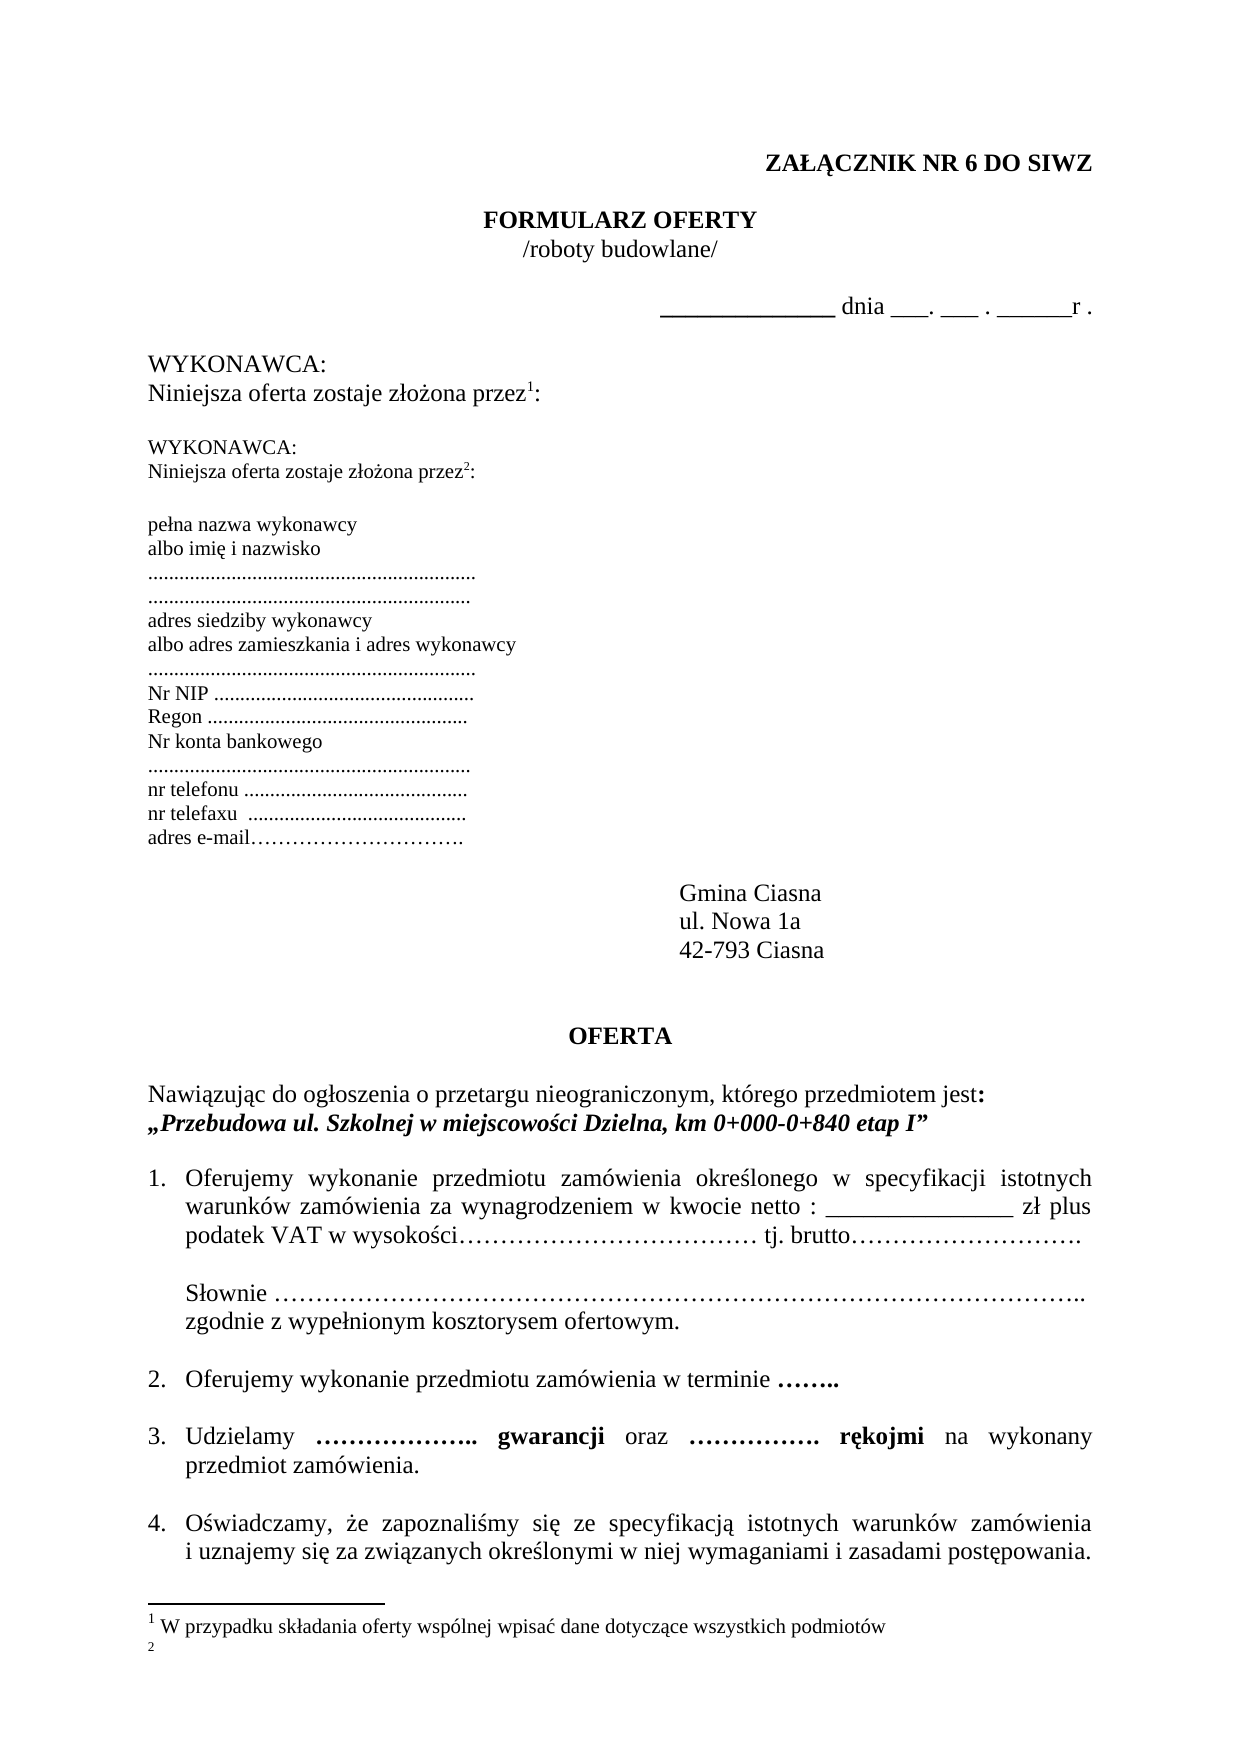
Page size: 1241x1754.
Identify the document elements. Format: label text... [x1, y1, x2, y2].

text Słownie …………………………………………………………………………………….. [185, 1278, 1093, 1306]
list Oferujemy wykonanie przedmiotu zamówienia określonego w specyfikacji istotnych warunków zamówienia za wynagrodzeniem w kwocie netto : _______________ zł plus podatek VAT w wysokości……………………………… tj. brutto………………………. [148, 1163, 1093, 1249]
text Niniejsza oferta zostaje złożona przez: [148, 378, 1093, 406]
text adres e-mail…………………………. [148, 825, 1093, 849]
text Niniejsza oferta zostaje złożona przez: [148, 459, 1093, 483]
text albo adres zamieszkania i adres wykonawcy [148, 632, 1093, 656]
text ul. Nowa 1a [679, 906, 1093, 935]
text ZAŁĄCZNIK NR 6 DO SIWZ [148, 148, 1093, 176]
text nr telefaxu .......................................... [148, 801, 1093, 825]
list Oferujemy wykonanie przedmiotu zamówienia w terminie …….. [148, 1364, 1093, 1393]
list Oświadczamy, że zapoznaliśmy się ze specyfikacją istotnych warunków zamówienia i uznajemy się za związanych określonymi w niej wymaganiami i zasadami postępowania. [148, 1508, 1093, 1565]
text nr telefonu ........................................... [148, 777, 1093, 801]
text ............................................................... [148, 656, 1093, 680]
text FORMULARZ OFERTY [148, 205, 1093, 234]
text Nr NIP .................................................. [148, 680, 1093, 704]
text ______________ dnia ___. ___ . ______r . [148, 291, 1093, 320]
text ............................................................... [148, 560, 1093, 584]
text „Przebudowa ul. Szkolnej w miejscowości Dzielna, km 0+000-0+840 etap I” [148, 1108, 1093, 1136]
text Nr konta bankowego [148, 728, 1093, 753]
text Nawiązując do ogłoszenia o przetargu nieograniczonym, którego przedmiotem jest: [148, 1079, 1093, 1108]
text zgodnie z wypełnionym kosztorysem ofertowym. [185, 1306, 1093, 1335]
text Regon .................................................. [148, 704, 1093, 728]
text WYKONAWCA: [148, 349, 1093, 378]
text 42-793 Ciasna [679, 935, 1093, 964]
text Gmina Ciasna [679, 878, 1093, 906]
text .............................................................. [148, 584, 1093, 608]
subtitle oferta [148, 1021, 1093, 1050]
text albo imię i nazwisko [148, 536, 1093, 560]
text /roboty budowlane/ [148, 234, 1093, 263]
text .............................................................. [148, 753, 1093, 777]
text WYKONAWCA: [148, 435, 1093, 459]
text adres siedziby wykonawcy [148, 608, 1093, 632]
text pełna nazwa wykonawcy [148, 512, 1093, 536]
list Udzielamy ……………….. gwarancji oraz ……………. rękojmi na wykonany przedmiot zamówienia. [148, 1421, 1093, 1479]
